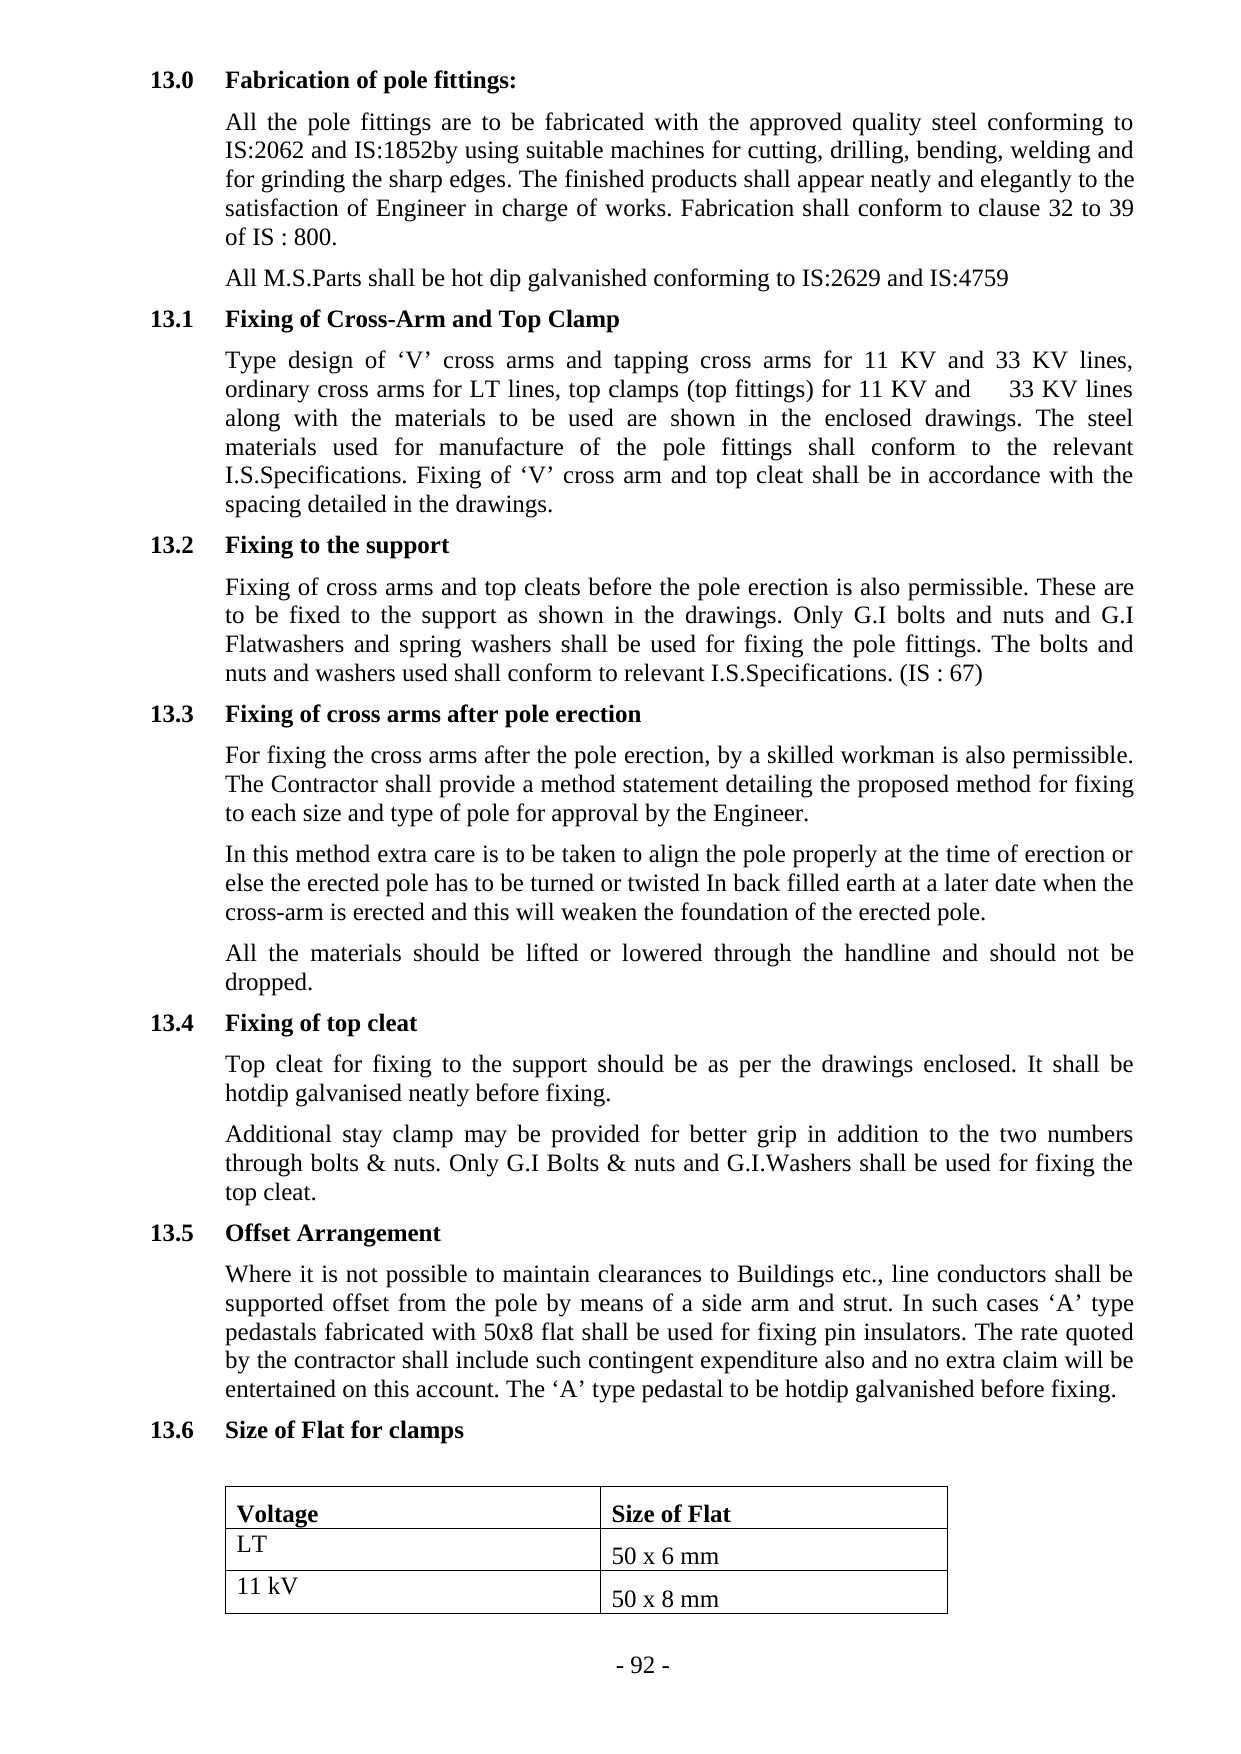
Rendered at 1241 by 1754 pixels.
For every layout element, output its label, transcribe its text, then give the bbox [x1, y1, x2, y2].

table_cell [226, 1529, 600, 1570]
text Top cleat for fixing to the support should be as per the drawings enclosed. It shall be hotdip galvanised neatly before fixing. [225, 1049, 1135, 1107]
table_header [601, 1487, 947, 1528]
text Additional stay clamp may be provided for better grip in addition to the two numbers through bolts & nuts. Only G.I Bolts & nuts and G.I.Washers shall be used for fixing the top cleat. [225, 1119, 1135, 1206]
text 13.5 Offset Arrangement [150, 1218, 1135, 1247]
text In this method extra care is to be taken to align the pole properly at the time of erection or else the erected pole has to be turned or twisted In back filled earth at a later date when the cross-arm is erected and this will weaken the foundation of the erected pole. [225, 839, 1135, 926]
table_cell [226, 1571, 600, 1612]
text 13.4 Fixing of top cleat [150, 1008, 1135, 1037]
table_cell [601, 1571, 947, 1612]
text Type design of ‘V’ cross arms and tapping cross arms for 11 KV and 33 KV lines, ordinary cross arms for LT lines, top clamps (top fittings) for 11 KV and 33 KV lines along with the materials to be used are shown in the enclosed drawings. The steel materials used for manufacture of the pole fittings shall conform to the relevant I.S.Specifications. Fixing of ‘V’ cross arm and top cleat shall be in accordance with the spacing detailed in the drawings. [225, 346, 1135, 518]
text 13.1 Fixing of Cross-Arm and Top Clamp [150, 304, 1135, 333]
text 13.2 Fixing to the support [150, 531, 1135, 559]
text 13.3 Fixing of cross arms after pole erection [150, 699, 1135, 728]
text 13.0 Fabrication of pole fittings: [150, 66, 1135, 94]
text All M.S.Parts shall be hot dip galvanished conforming to IS:2629 and IS:4759 [225, 263, 1135, 292]
text Fixing of cross arms and top cleats before the pole erection is also permissible. These are to be fixed to the support as shown in the drawings. Only G.I bolts and nuts and G.I Flatwashers and spring washers shall be used for fixing the pole fittings. The bolts and nuts and washers used shall conform to relevant I.S.Specifications. (IS : 67) [225, 572, 1135, 687]
text 13.6 Size of Flat for clamps [150, 1416, 1135, 1444]
text All the pole fittings are to be fabricated with the approved quality steel conforming to IS:2062 and IS:1852by using suitable machines for cutting, drilling, bending, welding and for grinding the sharp edges. The finished products shall appear neatly and elegantly to the satisfaction of Engineer in charge of works. Fabrication shall conform to clause 32 to 39 of IS : 800. [225, 107, 1135, 251]
text All the materials should be lifted or lowered through the handline and should not be dropped. [225, 938, 1135, 996]
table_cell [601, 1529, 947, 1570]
text Where it is not possible to maintain clearances to Buildings etc., line conductors shall be supported offset from the pole by means of a side arm and strut. In such cases ‘A’ type pedastals fabricated with 50x8 flat shall be used for fixing pin insulators. The rate quoted by the contractor shall include such contingent expenditure also and no extra claim will be entertained on this account. The ‘A’ type pedastal to be hotdip galvanished before fixing. [225, 1259, 1135, 1403]
text For fixing the cross arms after the pole erection, by a skilled workman is also permissible. The Contractor shall provide a method statement detailing the proposed method for fixing to each size and type of pole for approval by the Engineer. [225, 741, 1135, 827]
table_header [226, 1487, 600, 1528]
